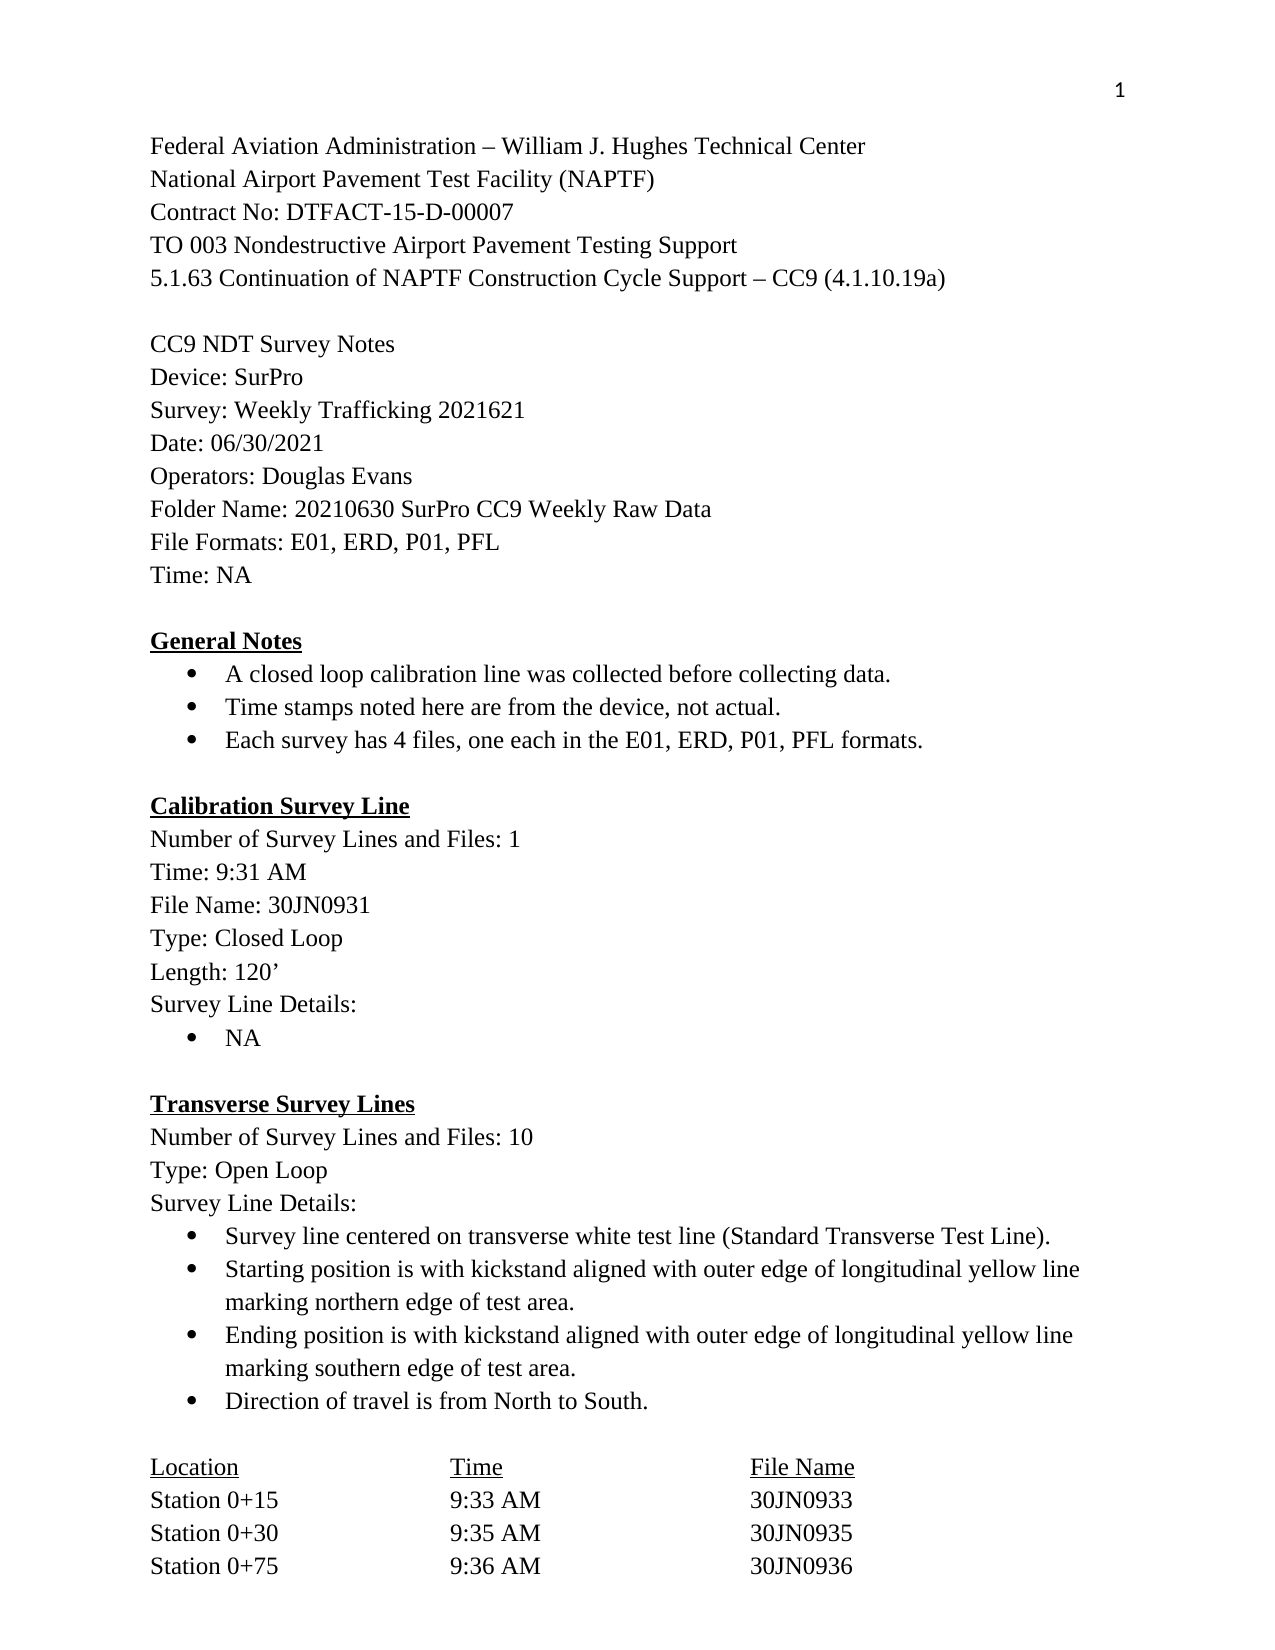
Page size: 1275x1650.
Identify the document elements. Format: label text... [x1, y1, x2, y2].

text Operators: Douglas Evans [150, 461, 1125, 490]
text 5.1.63 Continuation of NAPTF Construction Cycle Support – CC9 (4.1.10.19a) [150, 263, 1125, 292]
text CC9 NDT Survey Notes [150, 329, 1125, 358]
text Device: SurPro [150, 362, 1125, 391]
text Contract No: DTFACT-15-D-00007 [150, 197, 1125, 226]
text Time: NA [150, 560, 1125, 589]
text Calibration Survey Line [150, 791, 1125, 820]
text Number of Survey Lines and Files: 10 [150, 1122, 1125, 1150]
list NA [187, 1023, 1125, 1051]
list Starting position is with kickstand aligned with outer edge of longitudinal yellow line marking northern edge of test area. [187, 1254, 1125, 1316]
text Type: Closed Loop [150, 923, 1125, 952]
list Each survey has 4 files, one each in the E01, ERD, P01, PFL formats. [187, 725, 1125, 754]
text Length: 120’ [150, 957, 1125, 985]
text Station 0+75 9:36 AM 30JN0936 [150, 1551, 1125, 1580]
text Survey Line Details: [150, 1188, 1125, 1216]
text Date: 06/30/2021 [150, 428, 1125, 457]
text TO 003 Nondestructive Airport Pavement Testing Support [150, 230, 1125, 259]
text Transverse Survey Lines [150, 1089, 1125, 1117]
list Time stamps noted here are from the device, not actual. [187, 692, 1125, 721]
text General Notes [150, 626, 1125, 655]
text Folder Name: 20210630 SurPro CC9 Weekly Raw Data [150, 494, 1125, 523]
text Type: Open Loop [150, 1155, 1125, 1183]
list A closed loop calibration line was collected before collecting data. [187, 659, 1125, 688]
text Station 0+15 9:33 AM 30JN0933 [150, 1485, 1125, 1514]
list Ending position is with kickstand aligned with outer edge of longitudinal yellow line marking southern edge of test area. [187, 1320, 1125, 1382]
text Station 0+30 9:35 AM 30JN0935 [150, 1518, 1125, 1547]
text Survey Line Details: [150, 989, 1125, 1018]
text Number of Survey Lines and Files: 1 [150, 824, 1125, 853]
text Time: 9:31 AM [150, 857, 1125, 886]
text Location Time File Name [150, 1452, 1125, 1481]
text Federal Aviation Administration – William J. Hughes Technical Center [150, 131, 1125, 160]
list Direction of travel is from North to South. [187, 1386, 1125, 1414]
text File Name: 30JN0931 [150, 891, 1125, 919]
text Survey: Weekly Trafficking 2021621 [150, 395, 1125, 424]
list Survey line centered on transverse white test line (Standard Transverse Test Line). [187, 1221, 1125, 1249]
text File Formats: E01, ERD, P01, PFL [150, 527, 1125, 556]
text National Airport Pavement Test Facility (NAPTF) [150, 164, 1125, 193]
